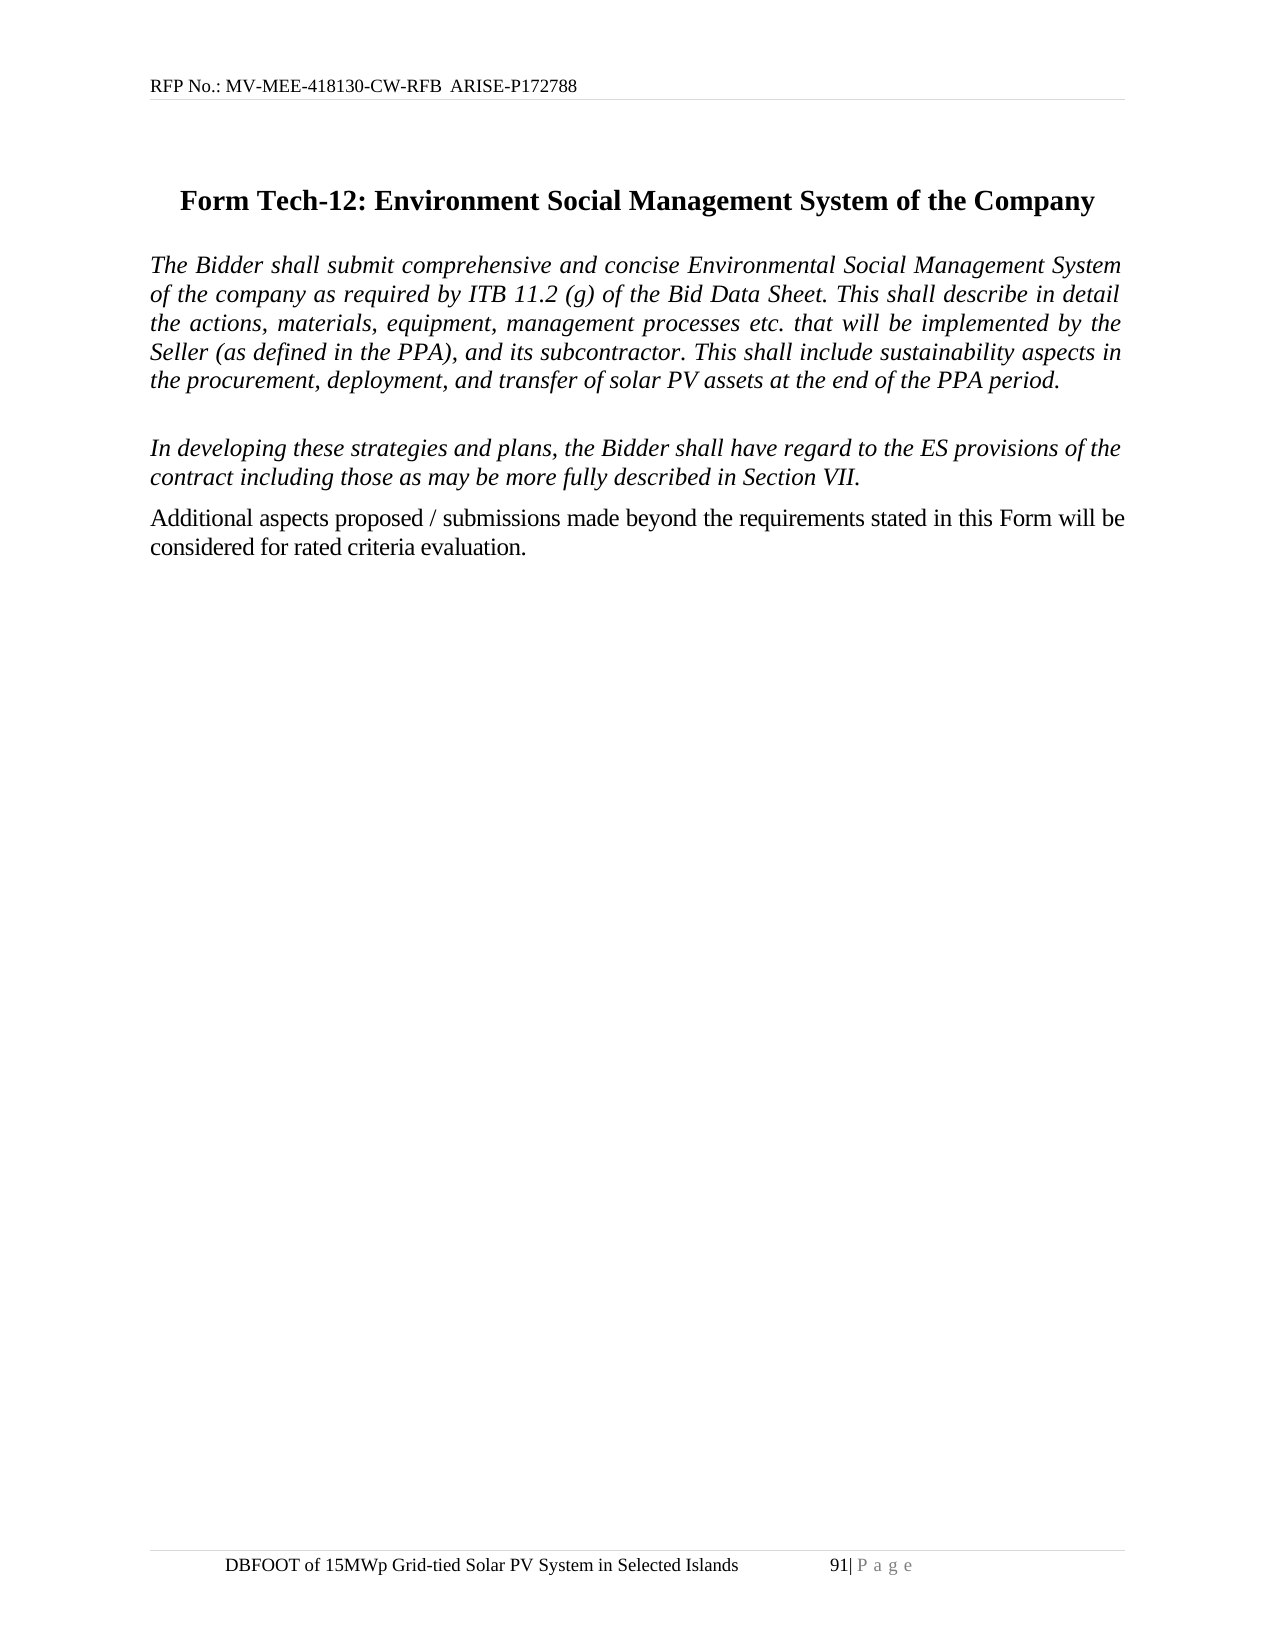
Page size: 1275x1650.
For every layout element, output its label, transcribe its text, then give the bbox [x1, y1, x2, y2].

text Additional aspects proposed / submissions made beyond the requirements stated in this Form will be considered for rated criteria evaluation. [150, 503, 1125, 561]
subtitle Form Tech-12: Environment Social Management System of the Company [150, 183, 1125, 217]
text In developing these strategies and plans, the Bidder shall have regard to the ES provisions of the contract including those as may be more fully described in Section VII. [150, 433, 1125, 491]
text The Bidder shall submit comprehensive and concise Environmental Social Management System of the company as required by ITB 11.2 (g) of the Bid Data Sheet. This shall describe in detail the actions, materials, equipment, management processes etc. that will be implemented by the Seller (as defined in the PPA), and its subcontractor. This shall include sustainability aspects in the procurement, deployment, and transfer of solar PV assets at the end of the PPA period. [150, 251, 1125, 394]
